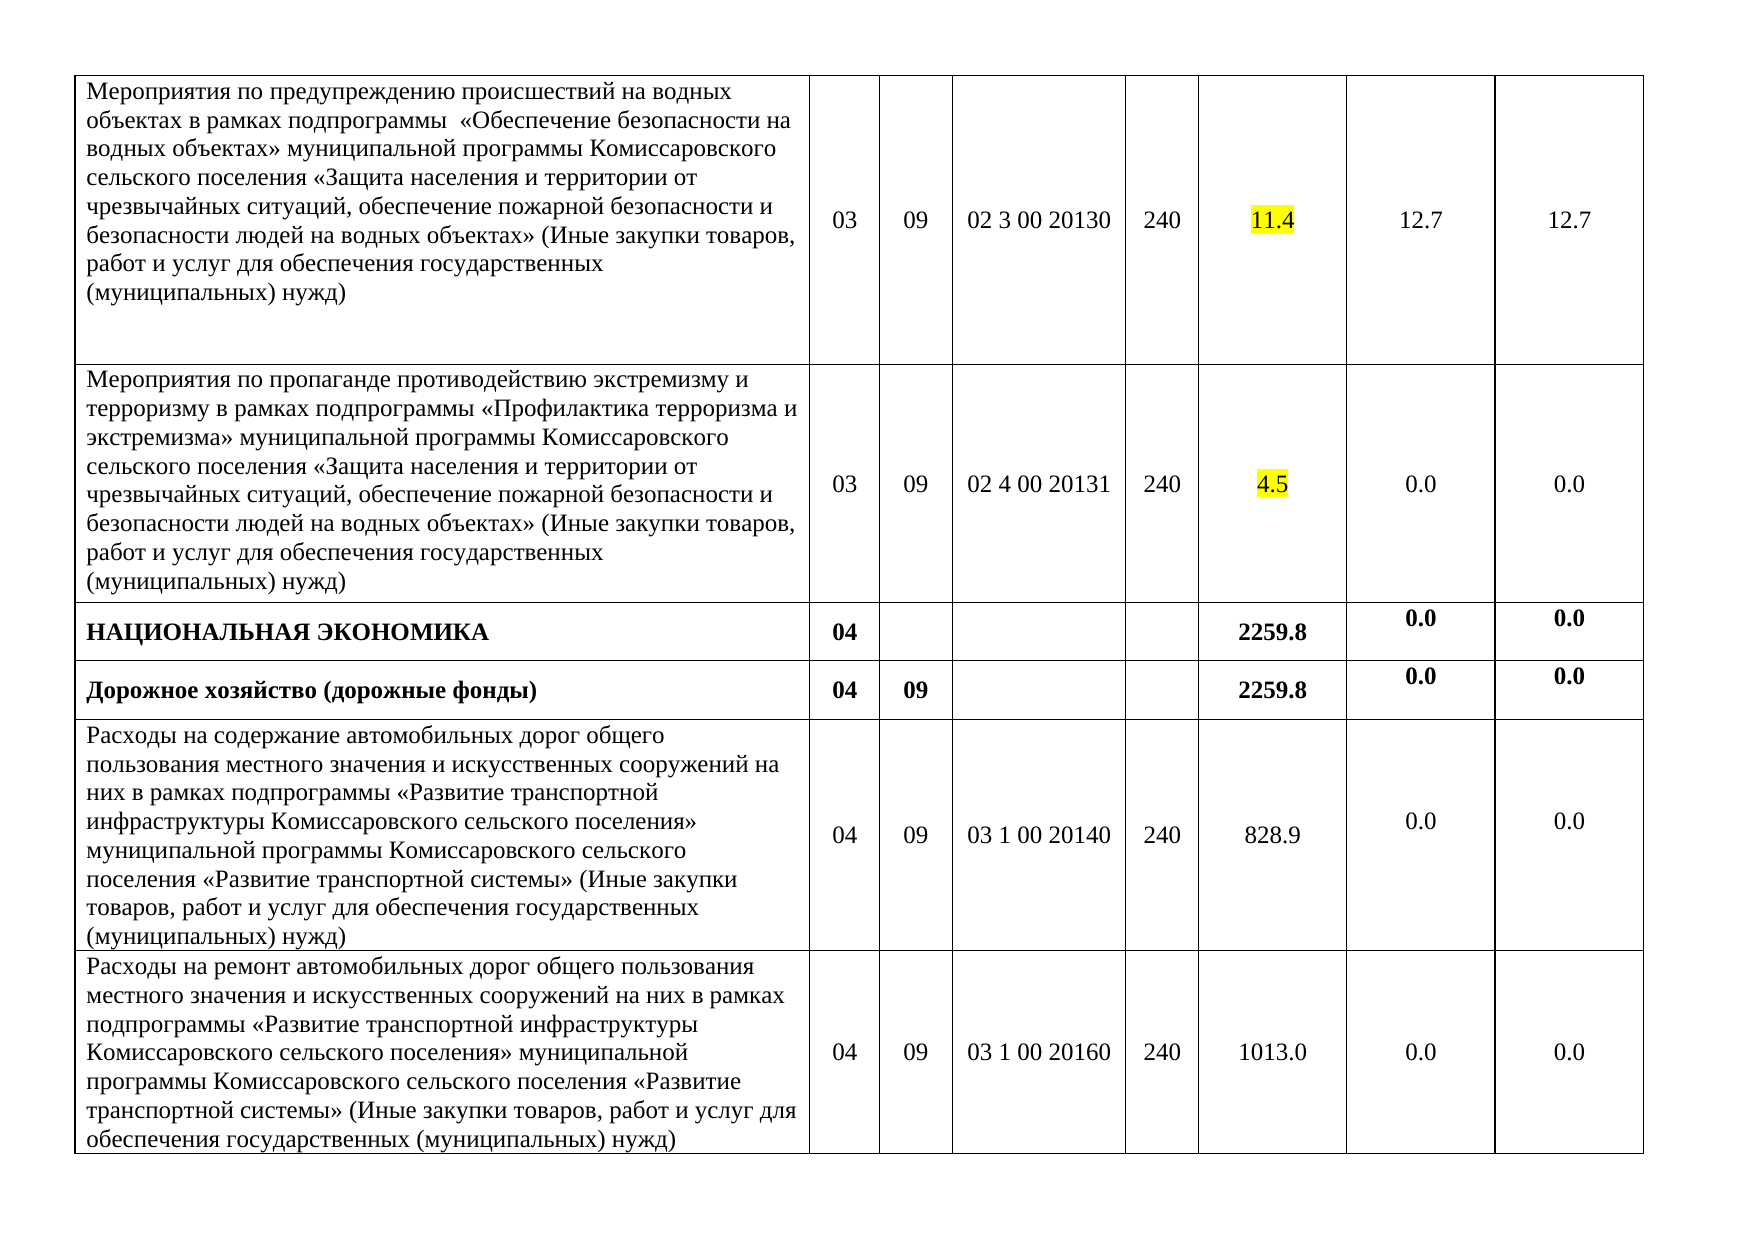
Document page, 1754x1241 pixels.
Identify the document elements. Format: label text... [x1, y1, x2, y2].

table_cell 0.0 [1347, 951, 1494, 1152]
table_cell 0.0 [1496, 661, 1643, 719]
table_cell 09 [880, 76, 952, 363]
table_cell 0.0 [1347, 365, 1494, 602]
table_cell 240 [1126, 365, 1198, 602]
table_cell 0.0 [1347, 720, 1494, 950]
table_cell 240 [1126, 720, 1198, 950]
table_cell 0.0 [1347, 661, 1494, 719]
table_cell 2259.8 [1199, 661, 1346, 719]
table_cell 828.9 [1199, 720, 1346, 950]
table_cell 04 [810, 951, 879, 1152]
table_cell [953, 603, 1125, 660]
table_cell 04 [810, 720, 879, 950]
table_cell 09 [880, 951, 952, 1152]
table_cell 1013.0 [1199, 951, 1346, 1152]
table_cell Расходы на ремонт автомобильных дорог общего пользования местного значения и искусственных сооружений на них в рамках подпрограммы «Развитие транспортной инфраструктуры Комиссаровского сельского поселения» муниципальной программы Комиссаровского сельского поселения «Развитие транспортной системы» (Иные закупки товаров, работ и услуг для обеспечения государственных (муниципальных) нужд) [76, 951, 809, 1152]
table_cell [953, 661, 1125, 719]
table_cell 03 1 00 20140 [953, 720, 1125, 950]
table_cell 2259.8 [1199, 603, 1346, 660]
table_cell 0.0 [1496, 720, 1643, 950]
table_cell 0.0 [1347, 603, 1494, 660]
table_cell 240 [1126, 76, 1198, 363]
table_cell 0.0 [1496, 951, 1643, 1152]
table_cell 03 1 00 20160 [953, 951, 1125, 1152]
table_cell 04 [810, 661, 879, 719]
table_cell 09 [880, 661, 952, 719]
table_cell 12.7 [1347, 76, 1494, 363]
table_cell 04 [810, 603, 879, 660]
table_cell Дорожное хозяйство (дорожные фонды) [76, 661, 809, 719]
table_cell 09 [880, 365, 952, 602]
table_cell Расходы на содержание автомобильных дорог общего пользования местного значения и искусственных сооружений на них в рамках подпрограммы «Развитие транспортной инфраструктуры Комиссаровского сельского поселения» муниципальной программы Комиссаровского сельского поселения «Развитие транспортной системы» (Иные закупки товаров, работ и услуг для обеспечения государственных (муниципальных) нужд) [76, 720, 809, 950]
table_cell 02 4 00 20131 [953, 365, 1125, 602]
table_cell [880, 603, 952, 660]
table_cell 240 [1126, 951, 1198, 1152]
table_cell 11.4 [1199, 76, 1346, 363]
table_cell НАЦИОНАЛЬНАЯ ЭКОНОМИКА [76, 603, 809, 660]
table_cell 0.0 [1496, 365, 1643, 602]
table_cell 02 3 00 20130 [953, 76, 1125, 363]
table_cell 12.7 [1496, 76, 1643, 363]
table_cell [1126, 603, 1198, 660]
table_cell 03 [810, 76, 879, 363]
table_cell Мероприятия по пропаганде противодействию экстремизму и терроризму в рамках подпрограммы «Профилактика терроризма и экстремизма» муниципальной программы Комиссаровского сельского поселения «Защита населения и территории от чрезвычайных ситуаций, обеспечение пожарной безопасности и безопасности людей на водных объектах» (Иные закупки товаров, работ и услуг для обеспечения государственных (муниципальных) нужд) [76, 365, 809, 602]
table_cell 4.5 [1199, 365, 1346, 602]
table_cell 0.0 [1496, 603, 1643, 660]
table_cell Мероприятия по предупреждению происшествий на водных объектах в рамках подпрограммы «Обеспечение безопасности на водных объектах» муниципальной программы Комиссаровского сельского поселения «Защита населения и территории от чрезвычайных ситуаций, обеспечение пожарной безопасности и безопасности людей на водных объектах» (Иные закупки товаров, работ и услуг для обеспечения государственных (муниципальных) нужд) [76, 76, 809, 363]
table_cell 03 [810, 365, 879, 602]
table_cell [1126, 661, 1198, 719]
table_cell 09 [880, 720, 952, 950]
